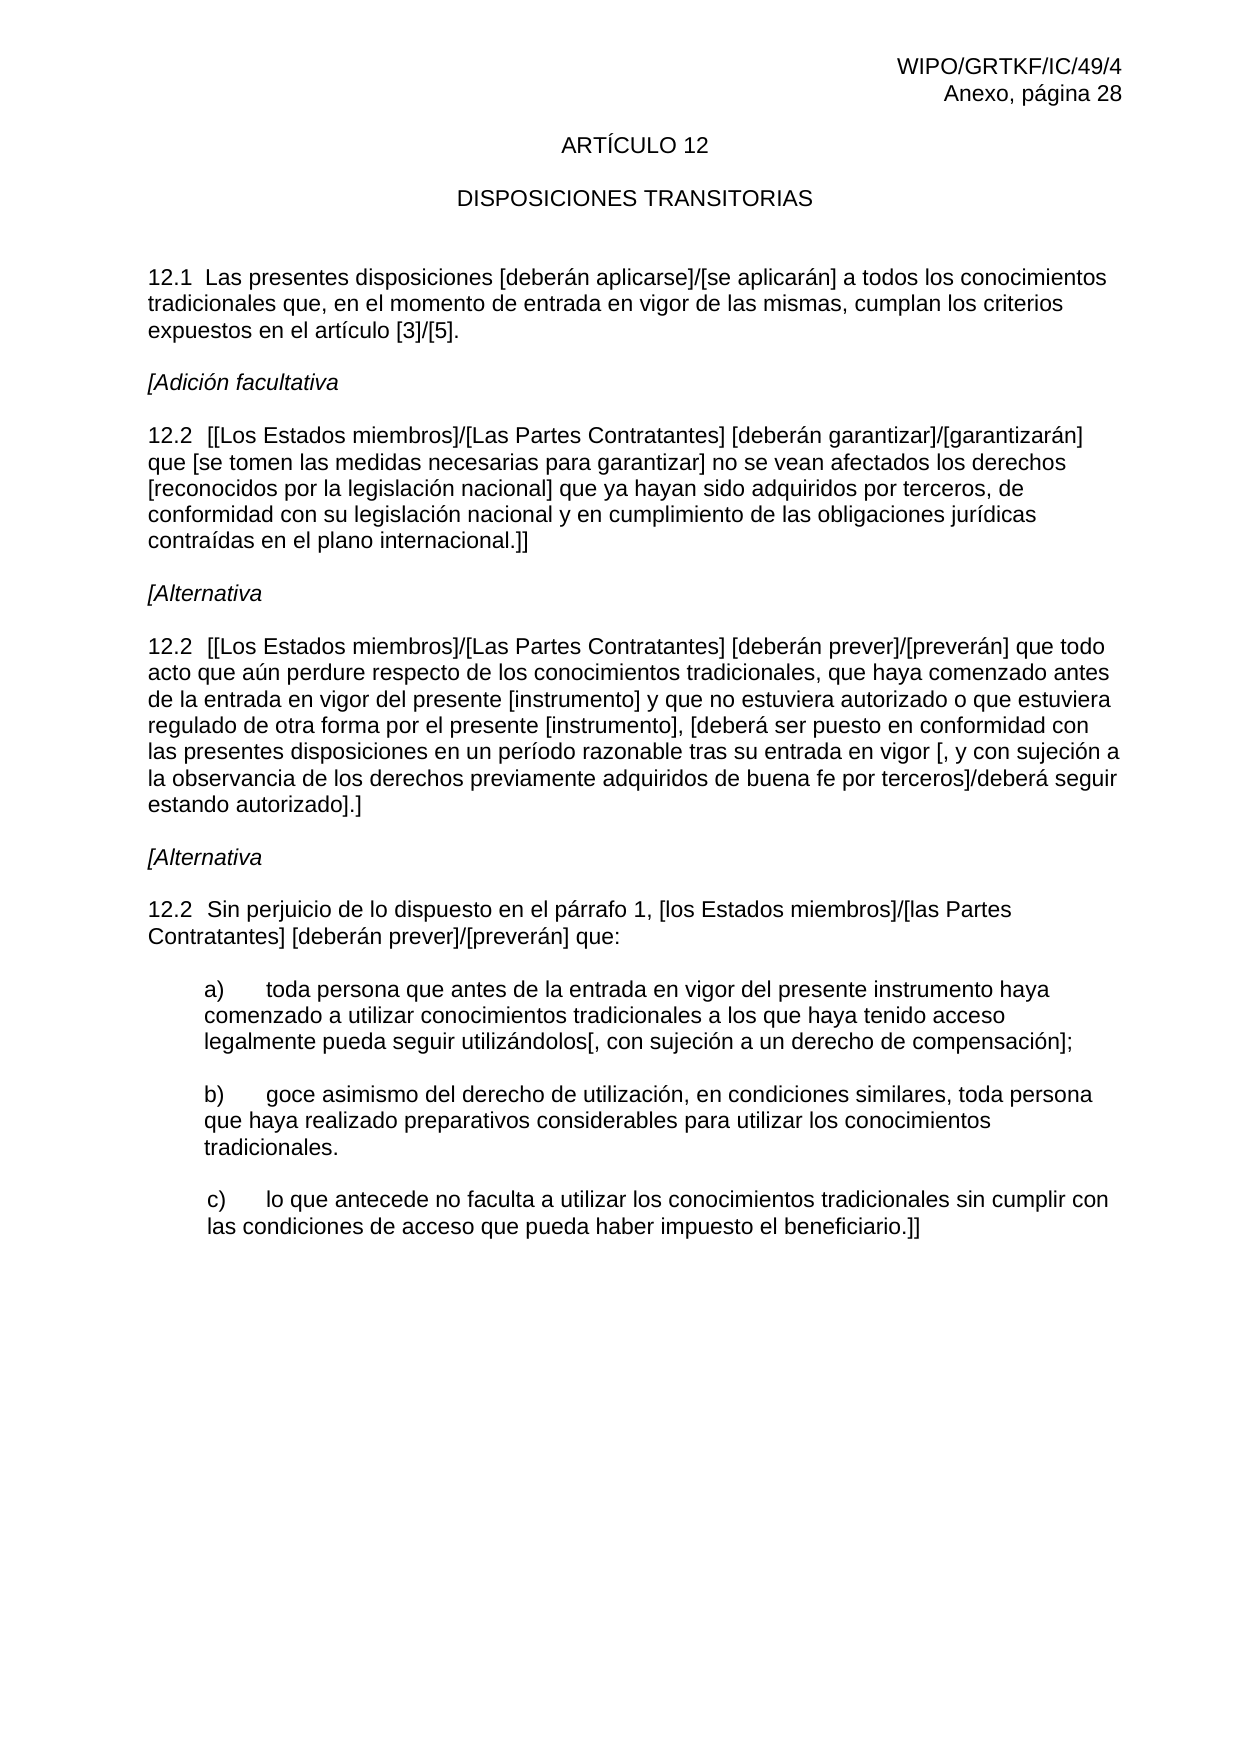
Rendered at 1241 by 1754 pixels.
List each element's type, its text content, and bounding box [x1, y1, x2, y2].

text [Alternativa [148, 580, 1122, 607]
text 12.2 [[Los Estados miembros]/[Las Partes Contratantes] [deberán garantizar]/[garantizarán] que [se tomen las medidas necesarias para garantizar] no se vean afectados los derechos [reconocidos por la legislación nacional] que ya hayan sido adquiridos por terceros, de conformidad con su legislación nacional y en cumplimiento de las obligaciones jurídicas contraídas en el plano internacional.]] [148, 422, 1122, 554]
text [Alternativa [148, 844, 1122, 870]
text a) toda persona que antes de la entrada en vigor del presente instrumento haya comenzado a utilizar conocimientos tradicionales a los que haya tenido acceso legalmente pueda seguir utilizándolos[, con sujeción a un derecho de compensación]; [204, 976, 1122, 1054]
text 12.2 Sin perjuicio de lo dispuesto en el párrafo 1, [los Estados miembros]/[las Partes Contratantes] [deberán prever]/[preverán] que: [148, 896, 1122, 949]
text b) goce asimismo del derecho de utilización, en condiciones similares, toda persona que haya realizado preparativos considerables para utilizar los conocimientos tradicionales. [204, 1081, 1122, 1160]
text c) lo que antecede no faculta a utilizar los conocimientos tradicionales sin cumplir con las condiciones de acceso que pueda haber impuesto el beneficiario.]] [207, 1186, 1122, 1239]
text 12.1 Las presentes disposiciones [deberán aplicarse]/[se aplicarán] a todos los conocimientos tradicionales que, en el momento de entrada en vigor de las mismas, cumplan los criterios expuestos en el artículo [3]/[5]. [148, 264, 1122, 343]
text [Adición facultativa [148, 369, 1122, 396]
text ARTÍCULO 12 [148, 132, 1122, 158]
text 12.2 [[Los Estados miembros]/[Las Partes Contratantes] [deberán prever]/[preverán] que todo acto que aún perdure respecto de los conocimientos tradicionales, que haya comenzado antes de la entrada en vigor del presente [instrumento] y que no estuviera autorizado o que estuviera regulado de otra forma por el presente [instrumento], [deberá ser puesto en conformidad con las presentes disposiciones en un período razonable tras su entrada en vigor [, y con sujeción a la observancia de los derechos previamente adquiridos de buena fe por terceros]/deberá seguir estando autorizado].] [148, 633, 1122, 817]
text DISPOSICIONES TRANSITORIAS [148, 185, 1122, 211]
